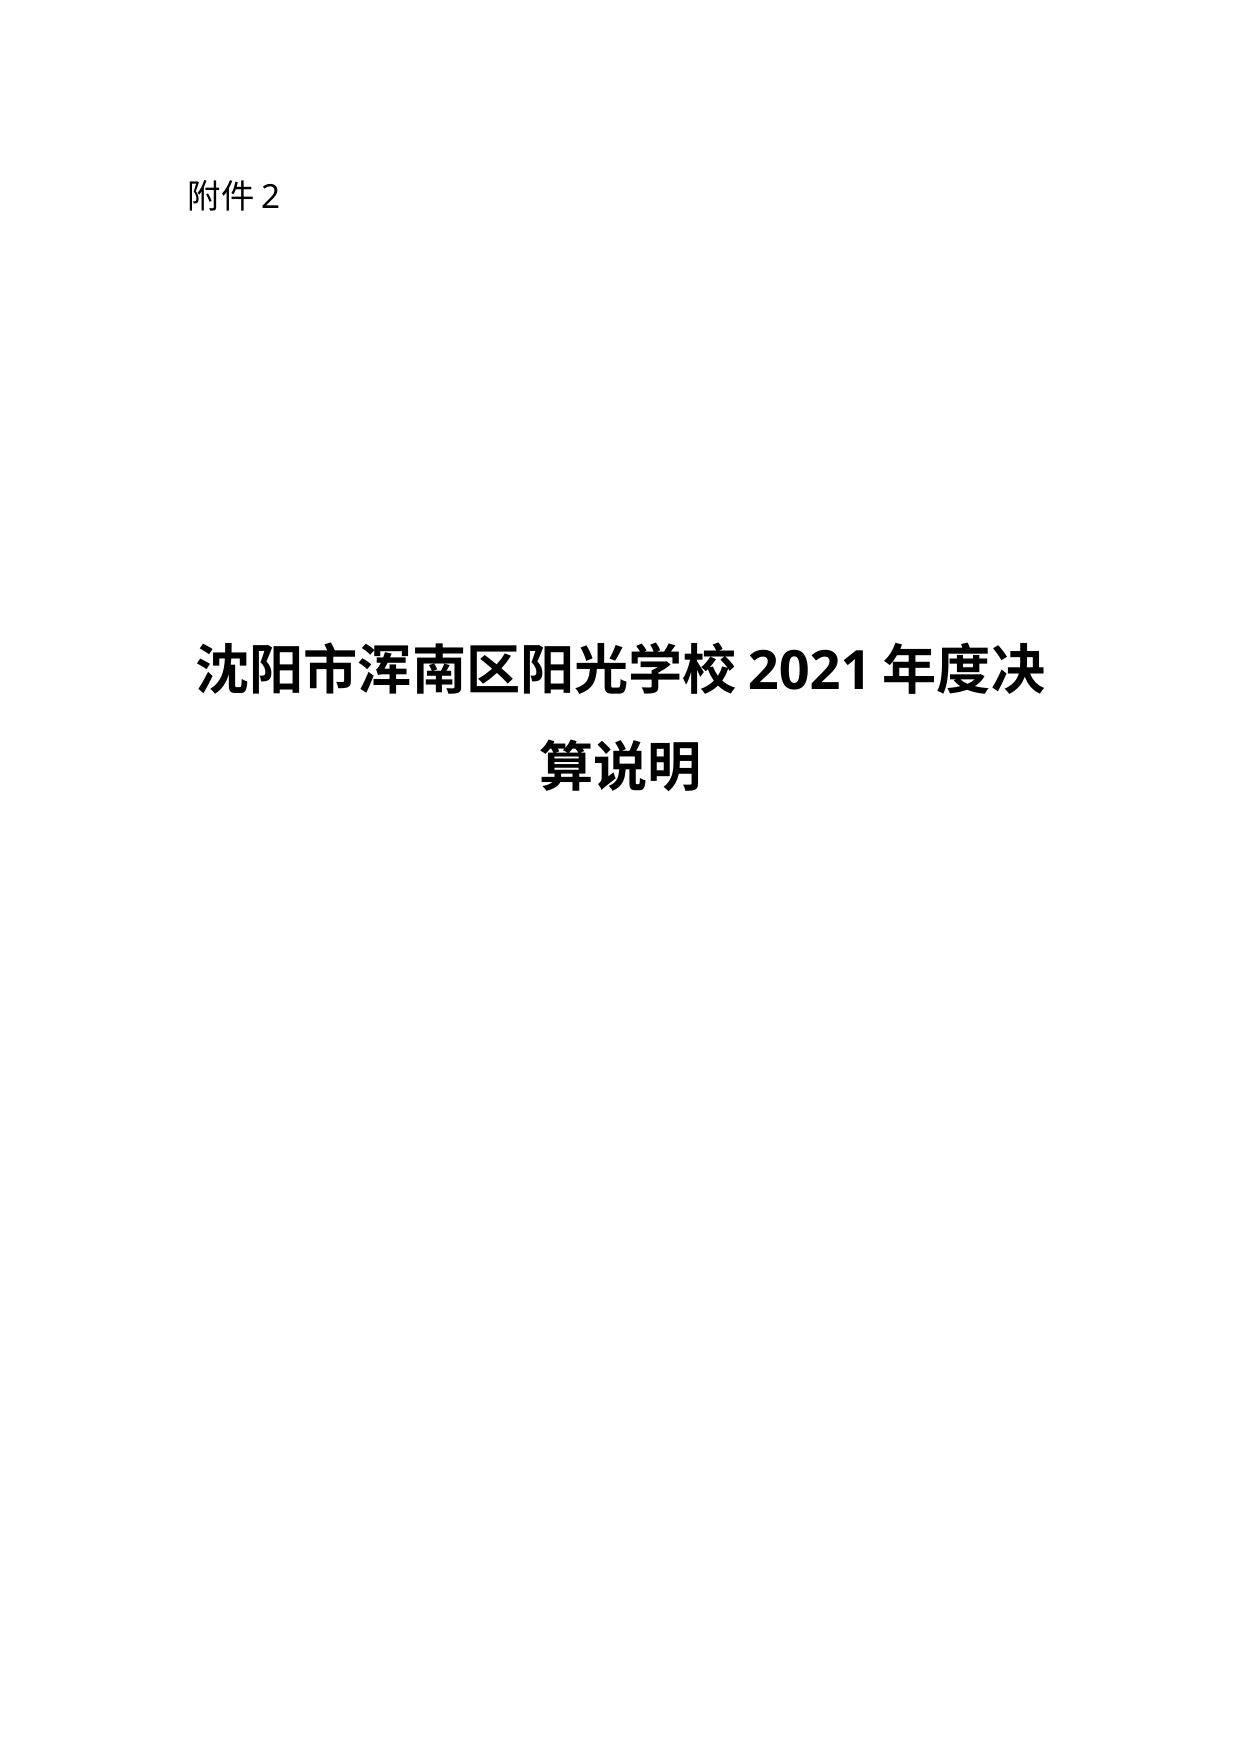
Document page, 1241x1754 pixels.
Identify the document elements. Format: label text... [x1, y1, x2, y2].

text 沈阳市浑南区阳光学校2021年度决算说明 [187, 617, 1053, 812]
text 附件2 [187, 162, 1053, 227]
